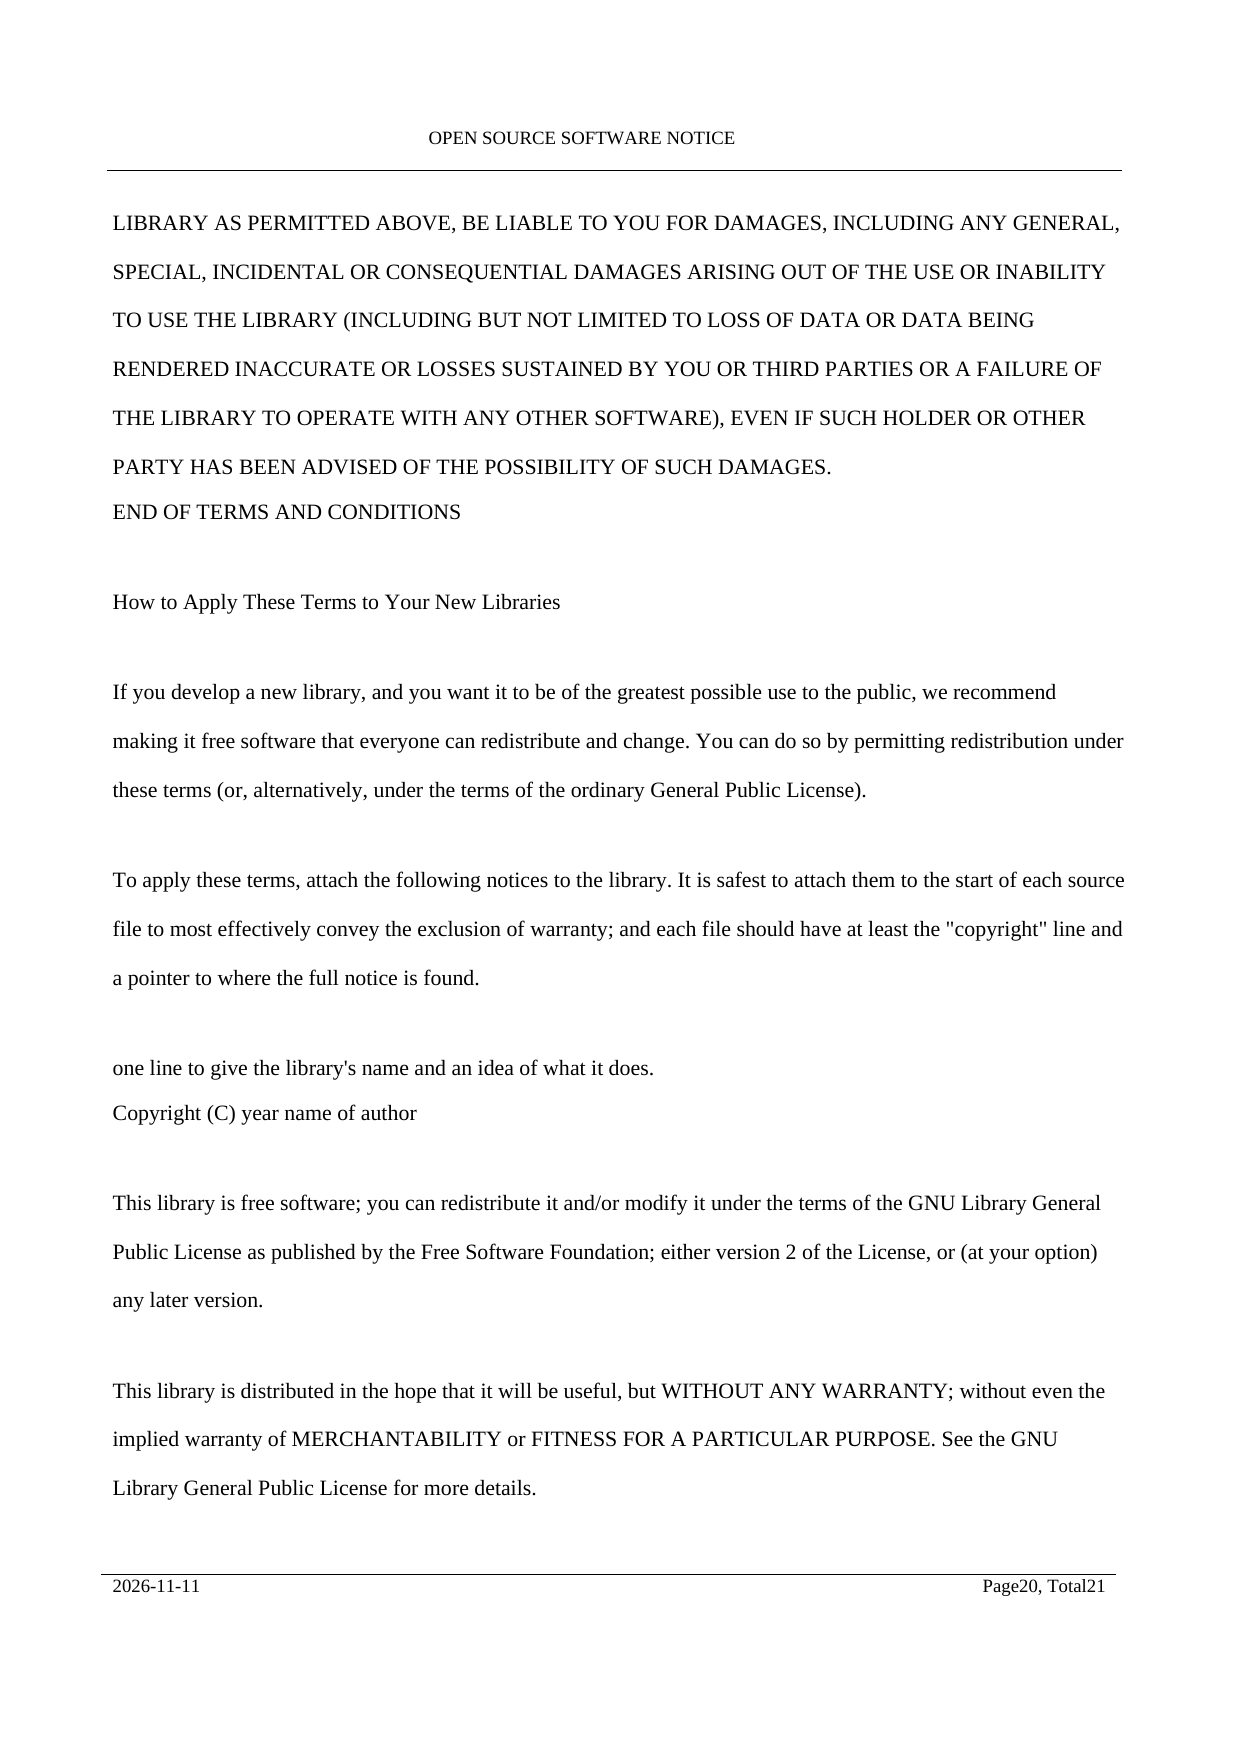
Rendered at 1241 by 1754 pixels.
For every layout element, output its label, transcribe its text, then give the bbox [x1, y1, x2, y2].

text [112, 206, 1128, 483]
text To apply these terms, attach the following notices to the library. It is safest to attach them to the start of each source file to most effectively convey the exclusion of warranty; and each file should have at least the "copyright" line and a pointer to where the full notice is found. [112, 863, 1128, 993]
text This library is distributed in the hope that it will be useful, but WITHOUT ANY WARRANTY; without even the implied warranty of MERCHANTABILITY or FITNESS FOR A PARTICULAR PURPOSE. See the GNU Library General Public License for more details. [112, 1374, 1128, 1504]
text This library is free software; you can redistribute it and/or modify it under the terms of the GNU Library General Public License as published by the Free Software Foundation; either version 2 of the License, or (at your option) any later version. [112, 1186, 1128, 1316]
text one line to give the library's name and an idea of what it does. [112, 1051, 1128, 1083]
text How to Apply These Terms to Your New Libraries [112, 585, 1128, 618]
text END OF TERMS AND CONDITIONS [112, 495, 1128, 528]
text Copyright (C) year name of author [112, 1096, 1128, 1129]
text If you develop a new library, and you want it to be of the greatest possible use to the public, we recommend making it free software that everyone can redistribute and change. You can do so by permitting redistribution under these terms (or, alternatively, under the terms of the ordinary General Public License). [112, 676, 1128, 806]
